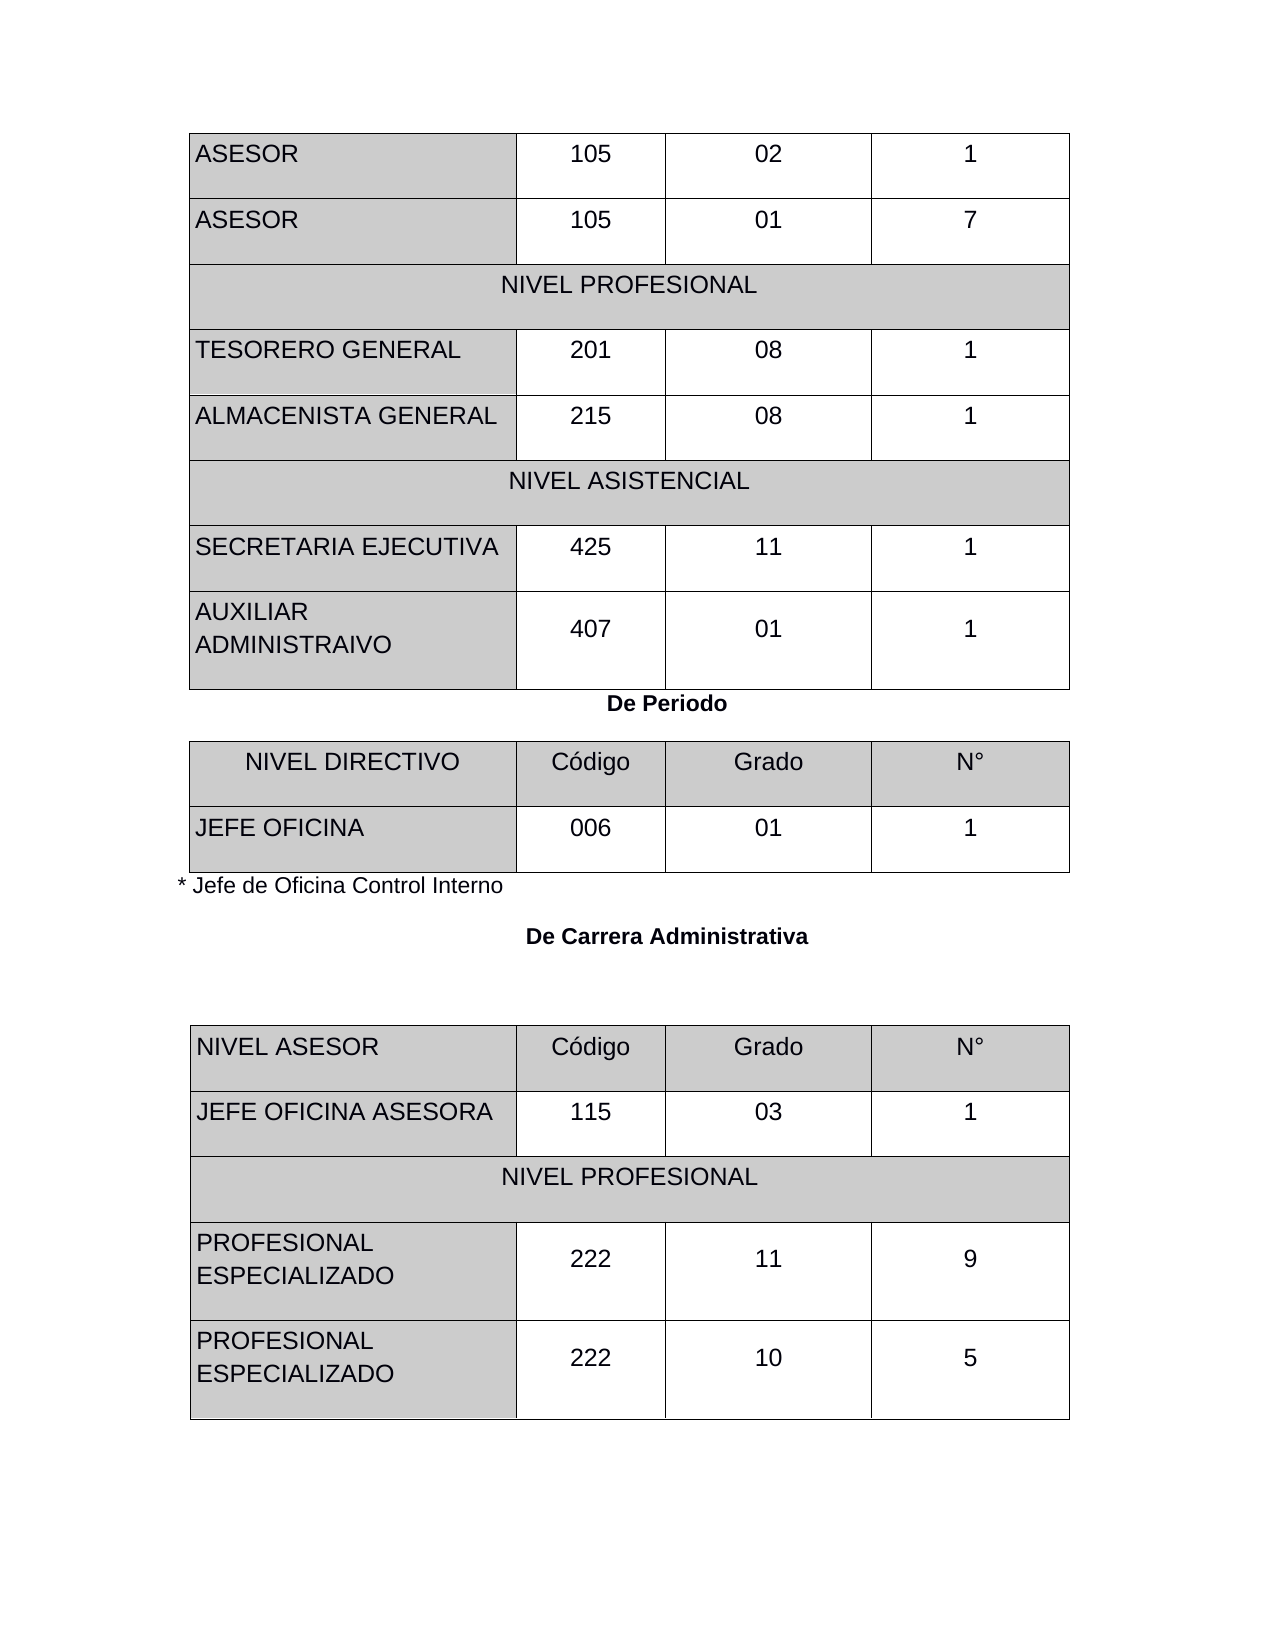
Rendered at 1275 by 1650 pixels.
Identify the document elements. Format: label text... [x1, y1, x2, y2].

table_cell 7 [872, 199, 1069, 264]
table_cell JEFE OFICINA [190, 807, 516, 872]
table_cell ASESOR [190, 134, 516, 198]
table_cell 215 [517, 396, 665, 460]
table_cell JEFE OFICINA ASESORA [191, 1092, 516, 1156]
table_cell 5 [872, 1321, 1069, 1418]
text De Periodo [177, 690, 1157, 716]
table_cell NIVEL PROFESIONAL [191, 1157, 1069, 1222]
table_cell NIVEL PROFESIONAL [190, 265, 1069, 329]
table_cell 1 [872, 1092, 1069, 1156]
table_cell 11 [666, 526, 871, 591]
table_cell TESORERO GENERAL [190, 330, 516, 394]
table_cell 201 [517, 330, 665, 394]
table_header Código [517, 742, 665, 806]
table_cell 425 [517, 526, 665, 591]
table_cell 9 [872, 1223, 1069, 1320]
table_cell 01 [666, 592, 871, 689]
table_header Grado [666, 742, 871, 806]
table_header Grado [666, 1026, 871, 1091]
table_header NIVEL DIRECTIVO [190, 742, 516, 806]
table_cell 08 [666, 330, 871, 394]
table_cell 1 [872, 134, 1069, 198]
table_cell 11 [666, 1223, 871, 1320]
table_cell 407 [517, 592, 665, 689]
table_cell PROFESIONAL ESPECIALIZADO [191, 1223, 516, 1320]
table_cell 1 [872, 592, 1069, 689]
table_cell ALMACENISTA GENERAL [190, 396, 516, 460]
table_header N° [872, 742, 1069, 806]
table_header NIVEL ASESOR [191, 1026, 516, 1091]
table_cell 02 [666, 134, 871, 198]
table_cell 03 [666, 1092, 871, 1156]
table_cell 105 [517, 199, 665, 264]
table_header Código [517, 1026, 665, 1091]
table_cell SECRETARIA EJECUTIVA [190, 526, 516, 591]
table_cell 115 [517, 1092, 665, 1156]
table_cell AUXILIAR ADMINISTRAIVO [190, 592, 516, 689]
table_cell 01 [666, 199, 871, 264]
table_cell 1 [872, 396, 1069, 460]
table_cell 10 [666, 1321, 871, 1418]
table_cell 1 [872, 807, 1069, 872]
table_header N° [872, 1026, 1069, 1091]
table_cell 105 [517, 134, 665, 198]
table_cell 222 [517, 1223, 665, 1320]
table_cell 01 [666, 807, 871, 872]
text De Carrera Administrativa [177, 923, 1157, 949]
table_cell ASESOR [190, 199, 516, 264]
text * Jefe de Oficina Control Interno [177, 872, 1157, 898]
table_cell 222 [517, 1321, 665, 1418]
table_cell 006 [517, 807, 665, 872]
table_cell 08 [666, 396, 871, 460]
table_cell 1 [872, 330, 1069, 394]
table_cell 1 [872, 526, 1069, 591]
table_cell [191, 1321, 516, 1418]
table_cell NIVEL ASISTENCIAL [190, 461, 1069, 525]
